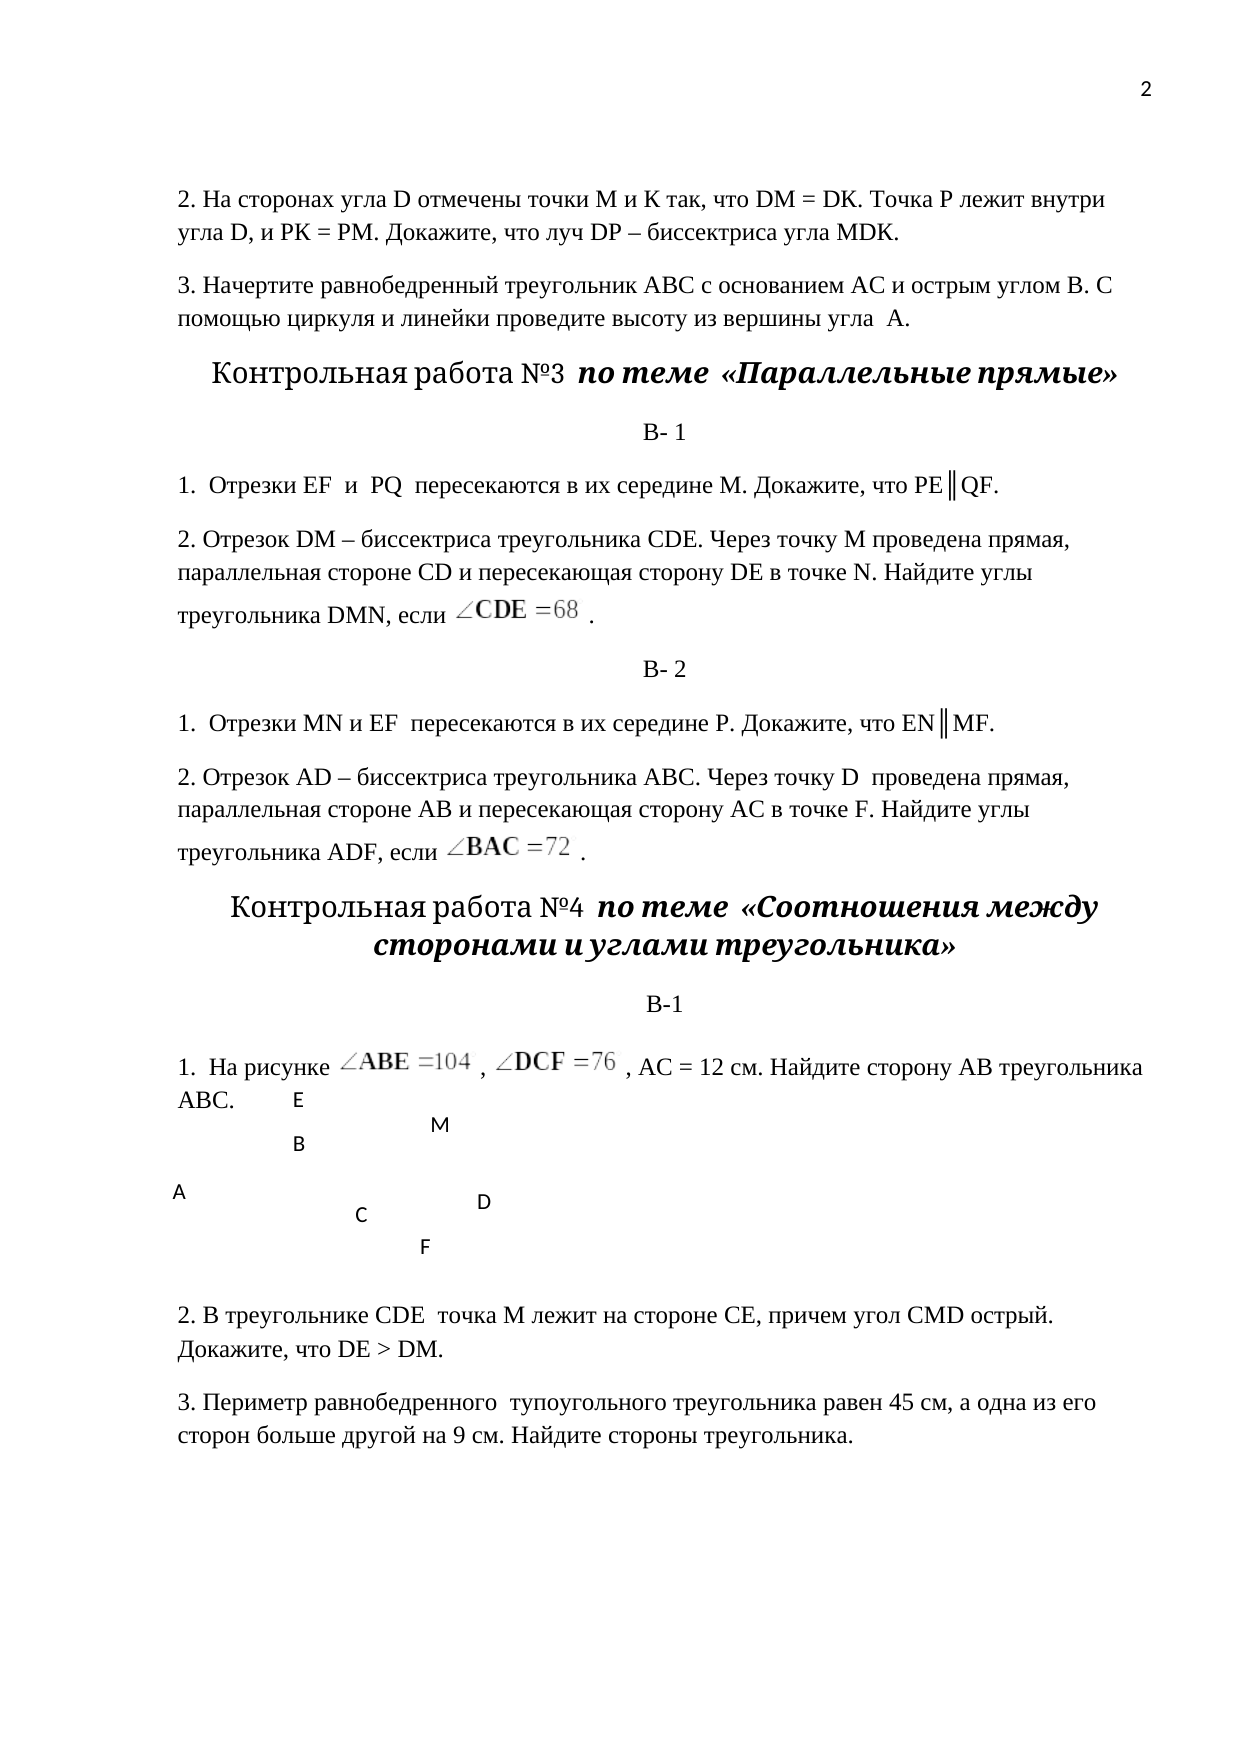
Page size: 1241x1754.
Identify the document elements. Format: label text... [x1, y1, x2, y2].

text 1. Отрезки MN и EF пересекаются в их середине Р. Докажите, что ЕN║МF. [177, 708, 941, 736]
text 2. Отрезок АD – биссектриса треугольника АВС. Через точку D проведена прямая, параллельная стороне АВ и пересекающая сторону АС в точке F. Найдите углы треугольника АDF, если . [177, 762, 1152, 866]
text В- 2 [177, 654, 1152, 683]
text 1. На рисунке , , АC = 12 см. Найдите сторону АВ треугольника АВС. [177, 1043, 1152, 1114]
text В- 1 [177, 417, 1152, 446]
text 3. Начертите равнобедренный треугольник АВС с основанием АС и острым углом В. С помощью циркуля и линейки проведите высоту из вершины угла А. [177, 271, 1152, 332]
text 1. Отрезки MN и EF пересекаются в их середине Р. Докажите, что ЕN║МF. [947, 708, 1152, 736]
text 1. Отрезки EF и PQ пересекаются в их середине М. Докажите, что РЕ║QF. [955, 471, 1152, 499]
text 2. Отрезок DM – биссектриса треугольника СDЕ. Через точку М проведена прямая, параллельная стороне СD и пересекающая сторону DЕ в точке N. Найдите углы треугольника DMN, если . [177, 524, 1152, 629]
text Контрольная работа №4 по теме «Соотношения между сторонами и углами треугольника» [177, 891, 1152, 963]
text Контрольная работа №3 по теме «Параллельные прямые» [177, 357, 1152, 391]
text 3. Периметр равнобедренного тупоугольного треугольника равен 45 см, а одна из его сторон больше другой на 9 см. Найдите стороны треугольника. [177, 1387, 1152, 1449]
text В-1 [177, 989, 1152, 1018]
text 1. Отрезки EF и PQ пересекаются в их середине М. Докажите, что РЕ║QF. [177, 471, 949, 499]
text 2. В треугольнике СDЕ точка М лежит на стороне СЕ, причем угол СМD острый. Докажите, что DЕ > DМ. [177, 1301, 1152, 1362]
text 2. На сторонах угла D отмечены точки М и К так, что DМ = DК. Точка Р лежит внутри угла D, и РК = РМ. Докажите, что луч DР – биссектриса угла МDК. [177, 184, 1152, 245]
